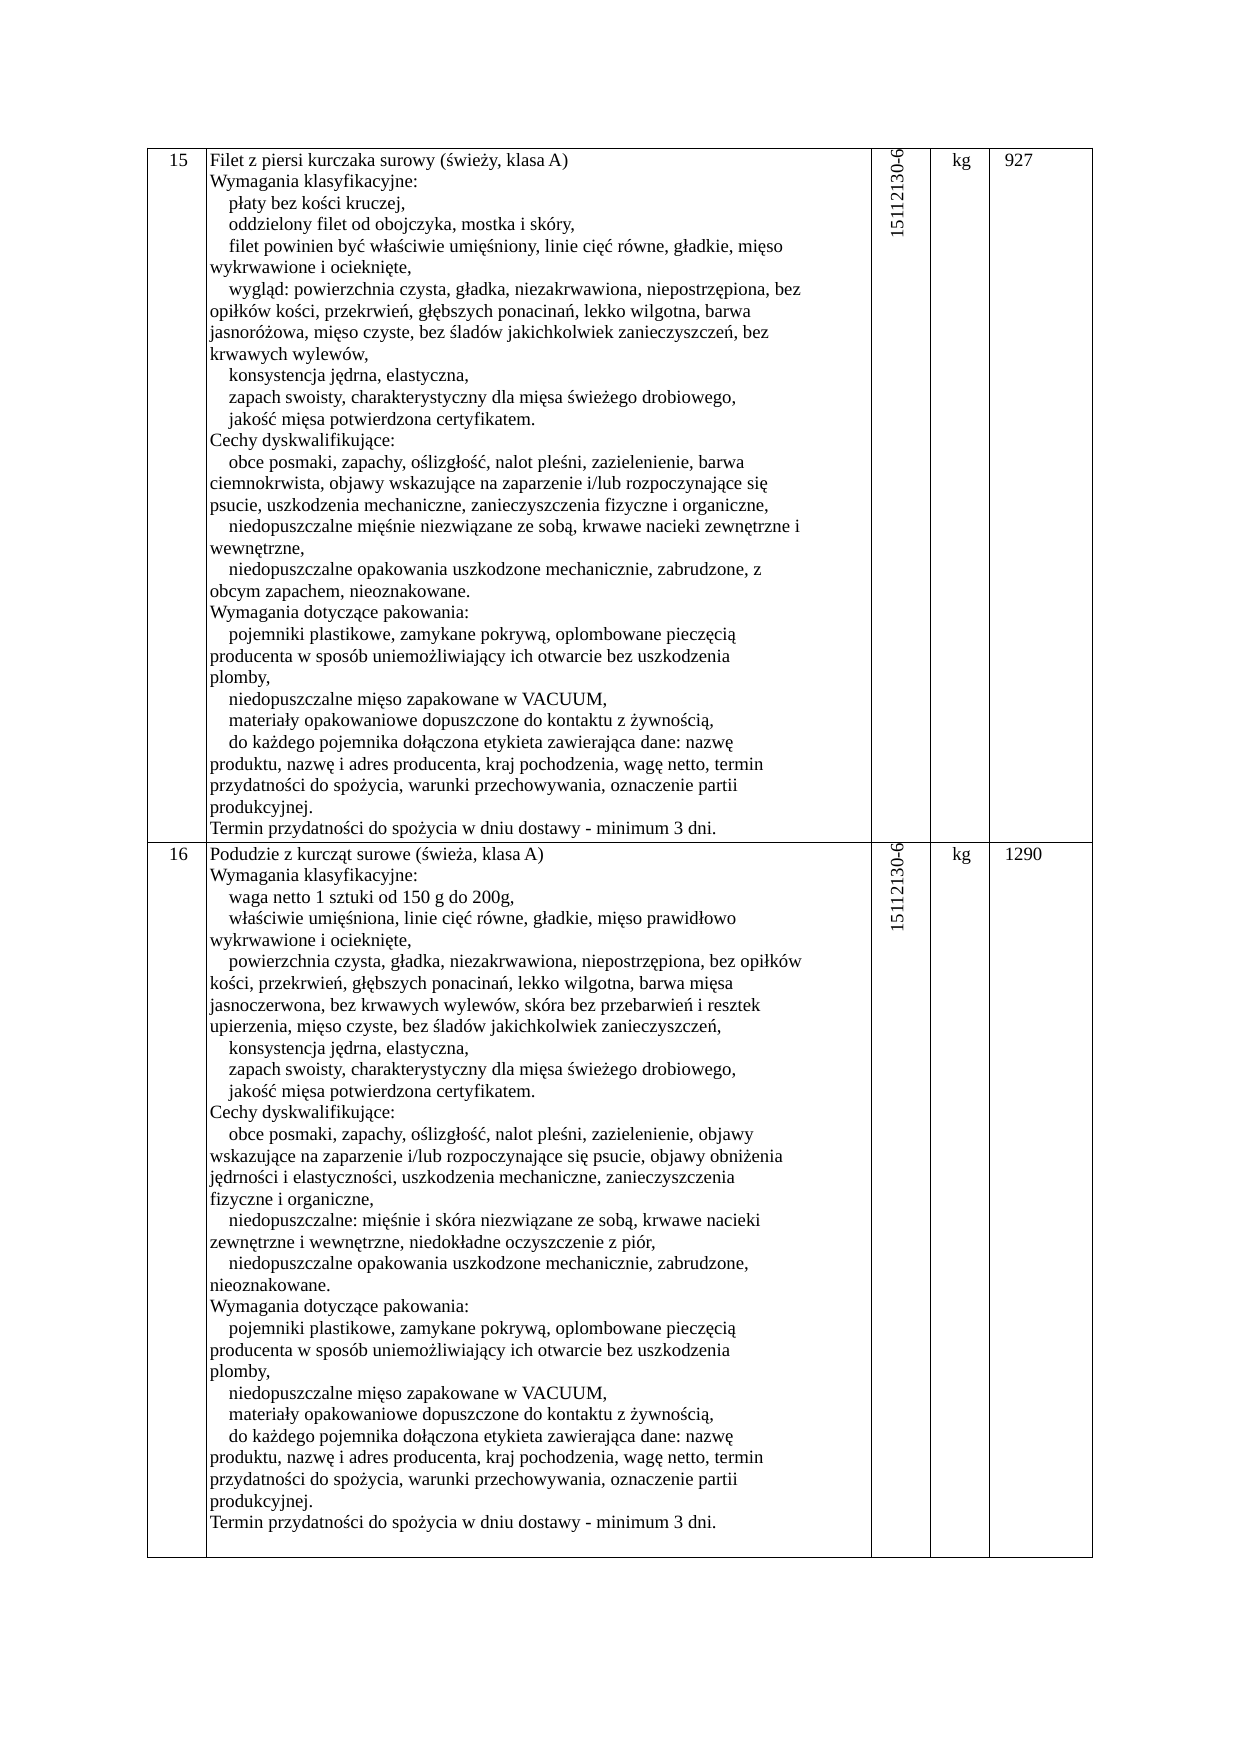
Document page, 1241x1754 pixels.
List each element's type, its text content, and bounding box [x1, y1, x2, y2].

table_cell 16 [148, 843, 206, 1557]
table_cell Podudzie z kurcząt surowe (świeża, klasa A) Wymagania klasyfikacyjne:  waga netto 1 sztuki od 150 g do 200g,  właściwie umięśniona, linie cięć równe, gładkie, mięso prawidłowo wykrwawione i ocieknięte,  powierzchnia czysta, gładka, niezakrwawiona, niepostrzępiona, bez opiłków kości, przekrwień, głębszych ponacinań, lekko wilgotna, barwa mięsa jasnoczerwona, bez krwawych wylewów, skóra bez przebarwień i resztek upierzenia, mięso czyste, bez śladów jakichkolwiek zanieczyszczeń,  konsystencja jędrna, elastyczna,  zapach swoisty, charakterystyczny dla mięsa świeżego drobiowego,  jakość mięsa potwierdzona certyfikatem. Cechy dyskwalifikujące:  obce posmaki, zapachy, oślizgłość, nalot pleśni, zazielenienie, objawy wskazujące na zaparzenie i/lub rozpoczynające się psucie, objawy obniżenia jędrności i elastyczności, uszkodzenia mechaniczne, zanieczyszczenia fizyczne i organiczne,  niedopuszczalne: mięśnie i skóra niezwiązane ze sobą, krwawe nacieki zewnętrzne i wewnętrzne, niedokładne oczyszczenie z piór,  niedopuszczalne opakowania uszkodzone mechanicznie, zabrudzone, nieoznakowane. Wymagania dotyczące pakowania:  pojemniki plastikowe, zamykane pokrywą, oplombowane pieczęcią producenta w sposób uniemożliwiający ich otwarcie bez uszkodzenia plomby,  niedopuszczalne mięso zapakowane w VACUUM,  materiały opakowaniowe dopuszczone do kontaktu z żywnością,  do każdego pojemnika dołączona etykieta zawierająca dane: nazwę produktu, nazwę i adres producenta, kraj pochodzenia, wagę netto, termin przydatności do spożycia, warunki przechowywania, oznaczenie partii produkcyjnej. Termin przydatności do spożycia w dniu dostawy - minimum 3 dni. [207, 843, 871, 1557]
table_cell 927 [990, 149, 1092, 842]
table_cell kg [931, 149, 989, 842]
table_cell kg [931, 843, 989, 1557]
table_cell Filet z piersi kurczaka surowy (świeży, klasa A) Wymagania klasyfikacyjne:  płaty bez kości kruczej,  oddzielony filet od obojczyka, mostka i skóry,  filet powinien być właściwie umięśniony, linie cięć równe, gładkie, mięso wykrwawione i ocieknięte,  wygląd: powierzchnia czysta, gładka, niezakrwawiona, niepostrzępiona, bez opiłków kości, przekrwień, głębszych ponacinań, lekko wilgotna, barwa jasnoróżowa, mięso czyste, bez śladów jakichkolwiek zanieczyszczeń, bez krwawych wylewów,  konsystencja jędrna, elastyczna,  zapach swoisty, charakterystyczny dla mięsa świeżego drobiowego,  jakość mięsa potwierdzona certyfikatem. Cechy dyskwalifikujące:  obce posmaki, zapachy, oślizgłość, nalot pleśni, zazielenienie, barwa ciemnokrwista, objawy wskazujące na zaparzenie i/lub rozpoczynające się psucie, uszkodzenia mechaniczne, zanieczyszczenia fizyczne i organiczne,  niedopuszczalne mięśnie niezwiązane ze sobą, krwawe nacieki zewnętrzne i wewnętrzne,  niedopuszczalne opakowania uszkodzone mechanicznie, zabrudzone, z obcym zapachem, nieoznakowane. Wymagania dotyczące pakowania:  pojemniki plastikowe, zamykane pokrywą, oplombowane pieczęcią producenta w sposób uniemożliwiający ich otwarcie bez uszkodzenia plomby,  niedopuszczalne mięso zapakowane w VACUUM,  materiały opakowaniowe dopuszczone do kontaktu z żywnością,  do każdego pojemnika dołączona etykieta zawierająca dane: nazwę produktu, nazwę i adres producenta, kraj pochodzenia, wagę netto, termin przydatności do spożycia, warunki przechowywania, oznaczenie partii produkcyjnej. Termin przydatności do spożycia w dniu dostawy - minimum 3 dni. [207, 149, 871, 842]
table_cell 15112130-6 [872, 149, 930, 842]
table_cell 15 [148, 149, 206, 842]
table_cell 1290 [990, 843, 1092, 1557]
table_cell 15112130-6 [872, 843, 930, 1557]
